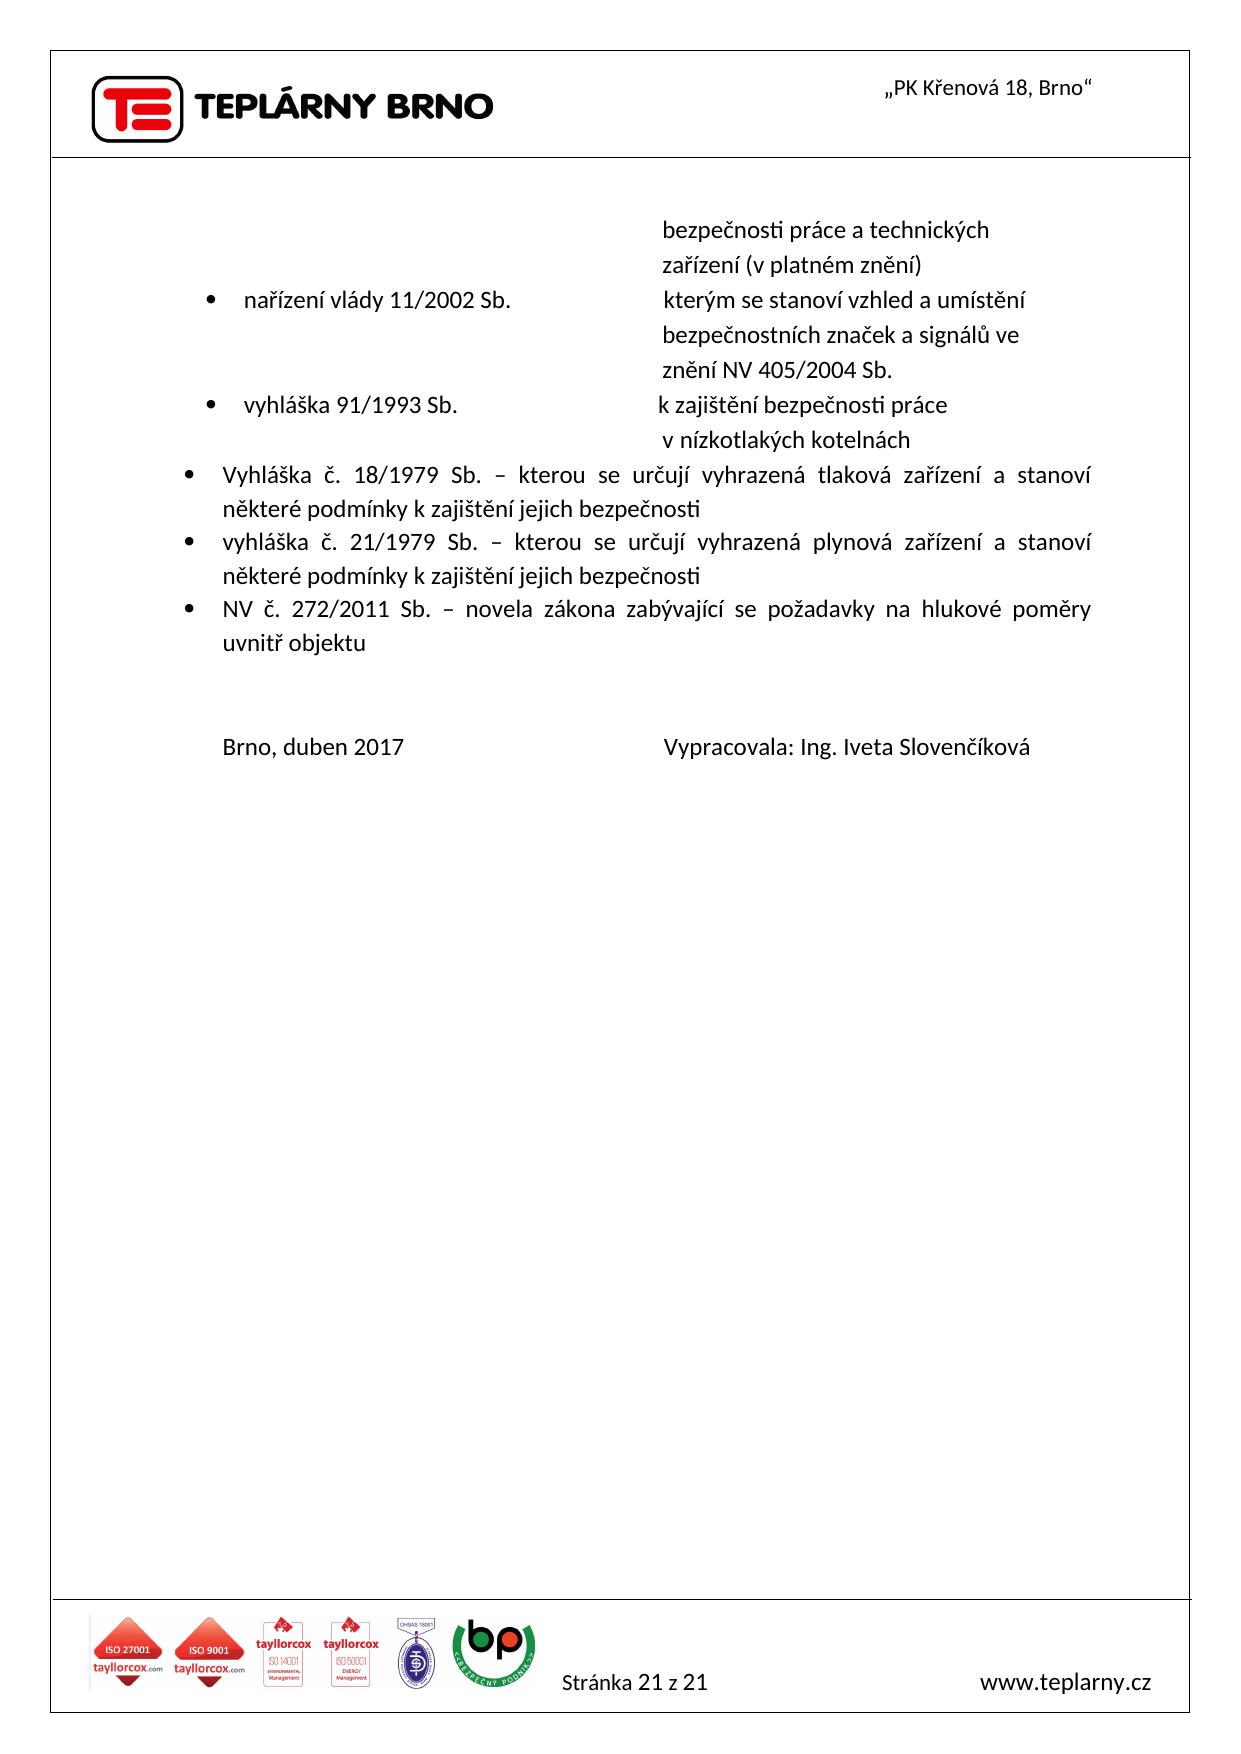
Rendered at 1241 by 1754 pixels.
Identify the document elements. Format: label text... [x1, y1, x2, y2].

list nařízení vlády 11/2002 Sb. kterým se stanoví vzhled a umístění [207, 284, 1093, 315]
list NV č. 272/2011 Sb. – novela zákona zabývající se požadavky na hlukové poměry uvnitř objektu [185, 593, 1093, 658]
list Brno, duben 2017 Vypracovala: Ing. Iveta Slovenčíková [222, 731, 1093, 761]
list vyhláška č. 21/1979 Sb. – kterou se určují vyhrazená plynová zařízení a stanoví některé podmínky k zajištění jejich bezpečnosti [185, 526, 1093, 591]
picture [89, 73, 497, 145]
list bezpečnostních značek a signálů ve [244, 319, 1093, 350]
list bezpečnosti práce a technických [244, 214, 1093, 245]
list v nízkotlakých kotelnách [244, 424, 1093, 455]
list znění NV 405/2004 Sb. [244, 354, 1093, 385]
list vyhláška 91/1993 Sb. k zajištění bezpečnosti práce [207, 389, 1093, 420]
list zařízení (v platném znění) [244, 249, 1093, 280]
list Vyhláška č. 18/1979 Sb. – kterou se určují vyhrazená tlaková zařízení a stanoví některé podmínky k zajištění jejich bezpečnosti [185, 459, 1093, 523]
